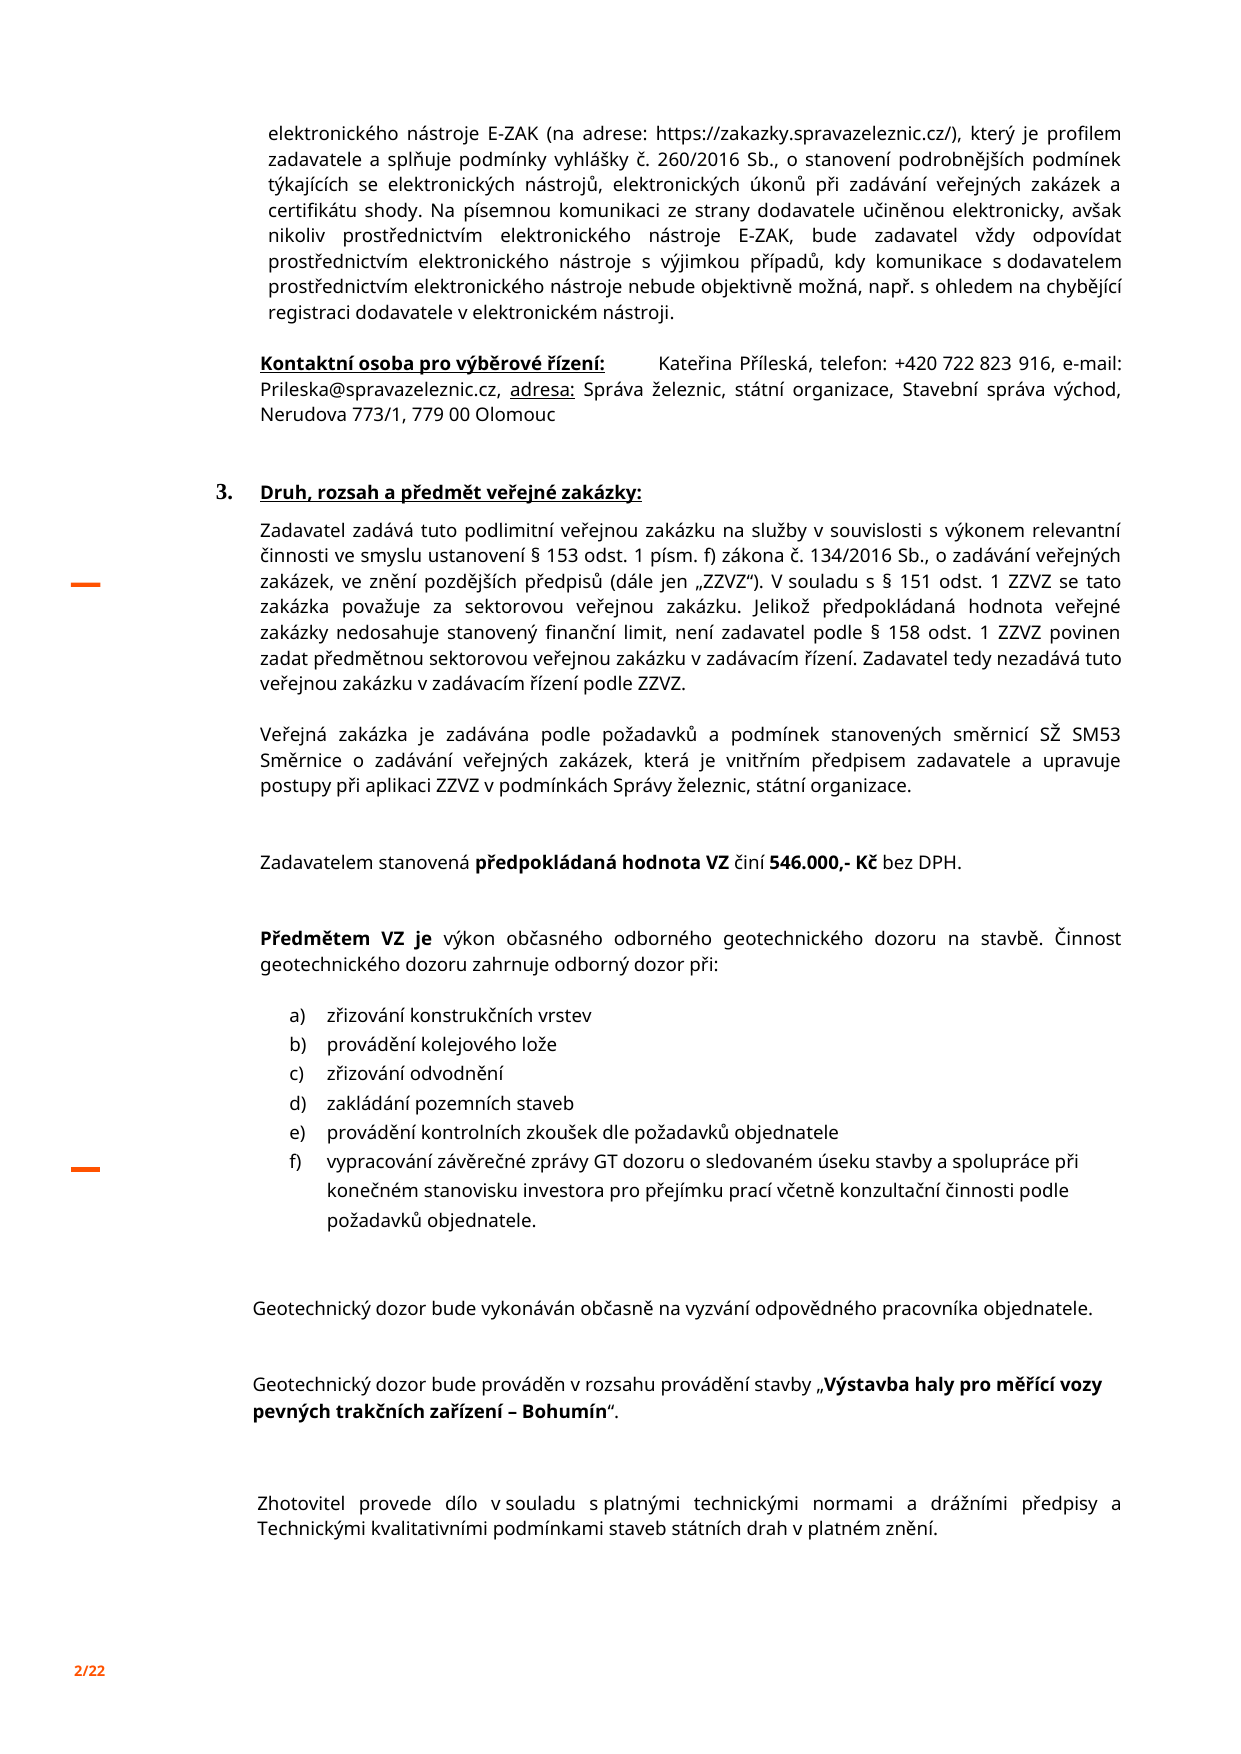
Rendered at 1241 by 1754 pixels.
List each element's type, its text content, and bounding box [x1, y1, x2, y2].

list zřizování konstrukčních vrstev [289, 1002, 1122, 1028]
list Druh, rozsah a předmět veřejné zakázky: [216, 478, 1122, 505]
text Veřejná zakázka je zadávána podle požadavků a podmínek stanovených směrnicí SŽ SM53 Směrnice o zadávání veřejných zakázek, která je vnitřním předpisem zadavatele a upravuje postupy při aplikaci ZZVZ v podmínkách Správy železnic, státní organizace. [260, 721, 1122, 798]
text Zadavatelem stanovená předpokládaná hodnota VZ činí 546.000,- Kč bez DPH. [260, 849, 1122, 874]
text Předmětem VZ je výkon občasného odborného geotechnického dozoru na stavbě. Činnost geotechnického dozoru zahrnuje odborný dozor při: [260, 926, 1122, 977]
text Geotechnický dozor bude prováděn v rozsahu provádění stavby „Výstavba haly pro měřící vozy pevných trakčních zařízení – Bohumín“. [252, 1371, 1122, 1424]
list zakládání pozemních staveb [289, 1090, 1122, 1115]
list provádění kontrolních zkoušek dle požadavků objednatele [289, 1119, 1122, 1145]
text Zadavatel zadává tuto podlimitní veřejnou zakázku na služby v souvislosti s výkonem relevantní činnosti ve smyslu ustanovení § 153 odst. 1 písm. f) zákona č. 134/2016 Sb., o zadávání veřejných zakázek, ve znění pozdějších předpisů (dále jen „ZZVZ“). V souladu s § 151 odst. 1 ZZVZ se tato zakázka považuje za sektorovou veřejnou zakázku. Jelikož předpokládaná hodnota veřejné zakázky nedosahuje stanovený finanční limit, není zadavatel podle § 158 odst. 1 ZZVZ povinen zadat předmětnou sektorovou veřejnou zakázku v zadávacím řízení. Zadavatel tedy nezadává tuto veřejnou zakázku v zadávacím řízení podle ZZVZ. [260, 517, 1122, 696]
list provádění kolejového lože [289, 1031, 1122, 1057]
list zřizování odvodnění [289, 1061, 1122, 1086]
text Zhotovitel provede dílo v souladu s platnými technickými normami a drážními předpisy a Technickými kvalitativními podmínkami staveb státních drah v platném znění. [257, 1490, 1122, 1541]
list vypracování závěrečné zprávy GT dozoru o sledovaném úseku stavby a spolupráce při konečném stanovisku investora pro přejímku prací včetně konzultační činnosti podle požadavků objednatele. [289, 1148, 1122, 1232]
text Geotechnický dozor bude vykonáván občasně na vyzvání odpovědného pracovníka objednatele. [252, 1295, 1122, 1320]
text Kontaktní osoba pro výběrové řízení: Kateřina Příleská, telefon: +420 722 823 916, e-mail: Prileska@spravazeleznic.cz, adresa: Správa železnic, státní organizace, Stavební správa východ, Nerudova 773/1, 779 00 Olomouc [260, 350, 1122, 427]
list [268, 121, 1122, 325]
